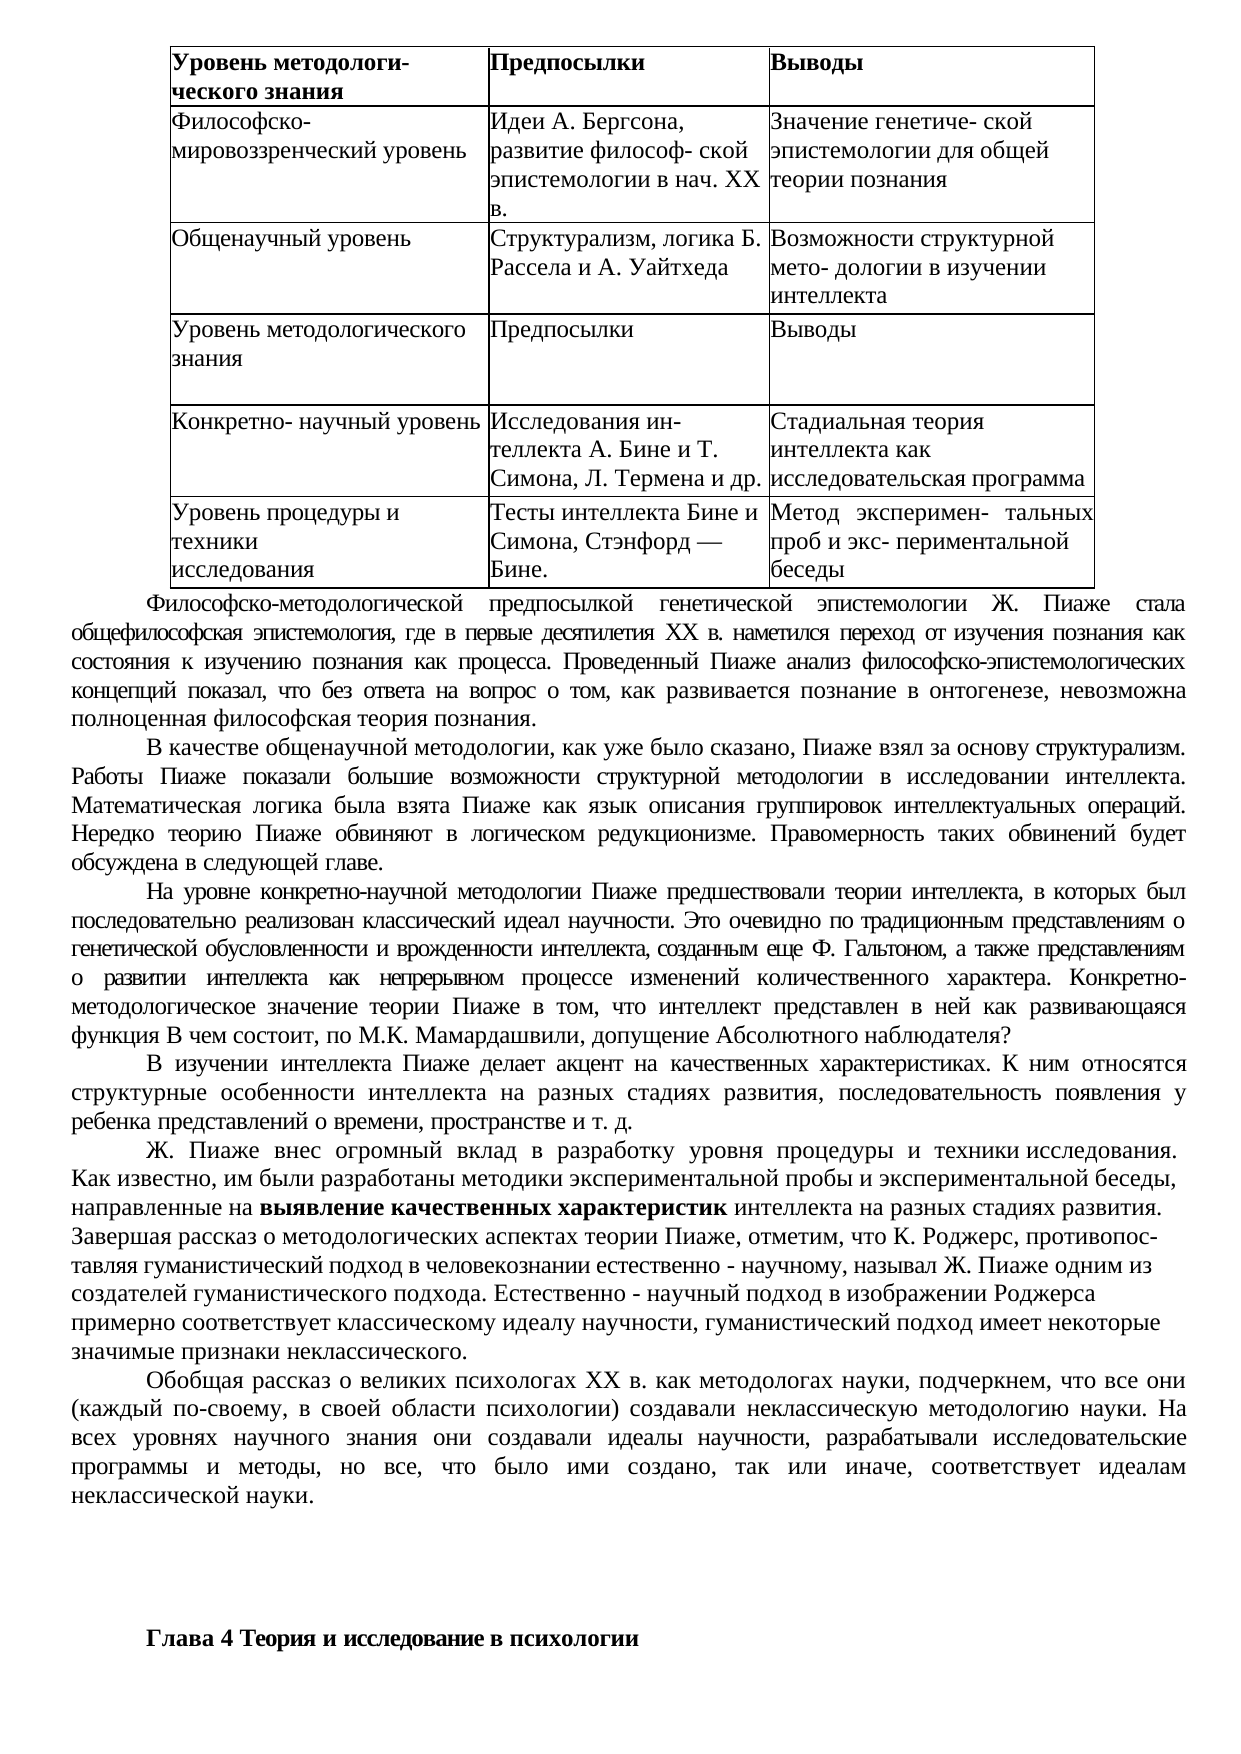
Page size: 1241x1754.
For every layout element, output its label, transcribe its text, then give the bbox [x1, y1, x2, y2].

text Глава 4 Теория и исследование в психологии [71, 1623, 1187, 1652]
table_header Предпосылки [490, 47, 769, 105]
table_cell Выводы [770, 315, 1094, 404]
table_cell Тесты интеллекта Бине и Симона, Стэнфорд — Бине. [490, 497, 769, 587]
text Ж. Пиаже внес огромный вклад в разработку уровня процедуры и техники исследования. Как известно, им были разработаны методики экспериментальной пробы и экспериментальной беседы, направленные на выявление качественных характеристик интеллекта на разных стадиях развития. Завершая рассказ о методологических аспектах теории Пиаже, отметим, что К. Роджерс, противопос- тавляя гуманистический подход в человекознании естественно - научному, называл Ж. Пиаже одним из создателей гуманистического подхода. Естественно - научный подход в изображении Роджерса примерно соответствует классическому идеалу научности, гуманистический подход имеет некоторые значимые признаки неклассического. [71, 1135, 1187, 1365]
table_cell Метод эксперимен- тальных проб и экс- периментальной беседы [770, 497, 1094, 587]
text В изучении интеллекта Пиаже делает акцент на качественных характеристиках. К ним относятся структурные особенности интеллекта на разных стадиях развития, последовательность появления у ребенка представлений о времени, пространстве и т. д. [71, 1048, 1187, 1135]
table_cell Возможности структурной мето- дологии в изучении интеллекта [770, 223, 1094, 313]
table_cell Уровень процедуры и техники исследования [171, 497, 488, 587]
table_cell Общенаучный уровень [171, 223, 488, 313]
table_cell Конкретно- научный уровень [171, 406, 488, 496]
text Обобщая рассказ о великих психологах XX в. как методологах науки, подчеркнем, что все они (каждый по-своему, в своей области психологии) создавали неклассическую методологию науки. На всех уровнях научного знания они создавали идеалы научности, разрабатывали исследовательские программы и методы, но все, что было ими создано, так или иначе, соответствует идеалам неклассической науки. [71, 1365, 1187, 1508]
table_header Выводы [770, 47, 1094, 105]
text Философско-методологической предпосылкой генетической эпистемологии Ж. Пиаже стала общефилософская эпистемология, где в первые десятилетия XX в. наметился переход от изучения познания как состояния к изучению познания как процесса. Проведенный Пиаже анализ философско-эпистемологических концепций показал, что без ответа на вопрос о том, как развивается познание в онтогенезе, невозможна полноценная философская теория познания. [71, 588, 1187, 732]
table_cell Значение генетиче- ской эпистемологии для общей теории познания [770, 107, 1094, 221]
table_cell Структурализм, логика Б. Рассела и А. Уайтхеда [490, 223, 769, 313]
text В качестве общенаучной методологии, как уже было сказано, Пиаже взял за основу структурализм. Работы Пиаже показали большие возможности структурной методологии в исследовании интеллекта. Математическая логика была взята Пиаже как язык описания группировок интеллектуальных операций. Нередко теорию Пиаже обвиняют в логическом редукционизме. Правомерность таких обвинений будет обсуждена в следующей главе. [71, 732, 1187, 876]
table_cell Идеи А. Бергсона, развитие философ- ской эпистемологии в нач. XX в. [490, 107, 769, 221]
table_cell Философско- мировоззренческий уровень [171, 107, 488, 221]
table_header Уровень методологи- ческого знания [171, 47, 489, 105]
table_cell Стадиальная теория интеллекта как исследовательская программа [770, 406, 1094, 496]
table_cell Предпосылки [490, 315, 769, 404]
table_cell Уровень методологического знания [171, 315, 488, 404]
table_cell Исследования ин- теллекта А. Бине и Т. Симона, Л. Термена и др. [490, 406, 769, 496]
text На уровне конкретно-научной методологии Пиаже предшествовали теории интеллекта, в которых был последовательно реализован классический идеал научности. Это очевидно по традиционным представлениям о генетической обусловленности и врожденности интеллекта, созданным еще Ф. Гальтоном, а также представлениям о развитии интеллекта как непрерывном процессе изменений количественного характера. Конкретно-методологическое значение теории Пиаже в том, что интеллект представлен в ней как развивающаяся функция В чем состоит, по М.К. Мамардашвили, допущение Абсолютного наблюдателя? [71, 876, 1187, 1048]
